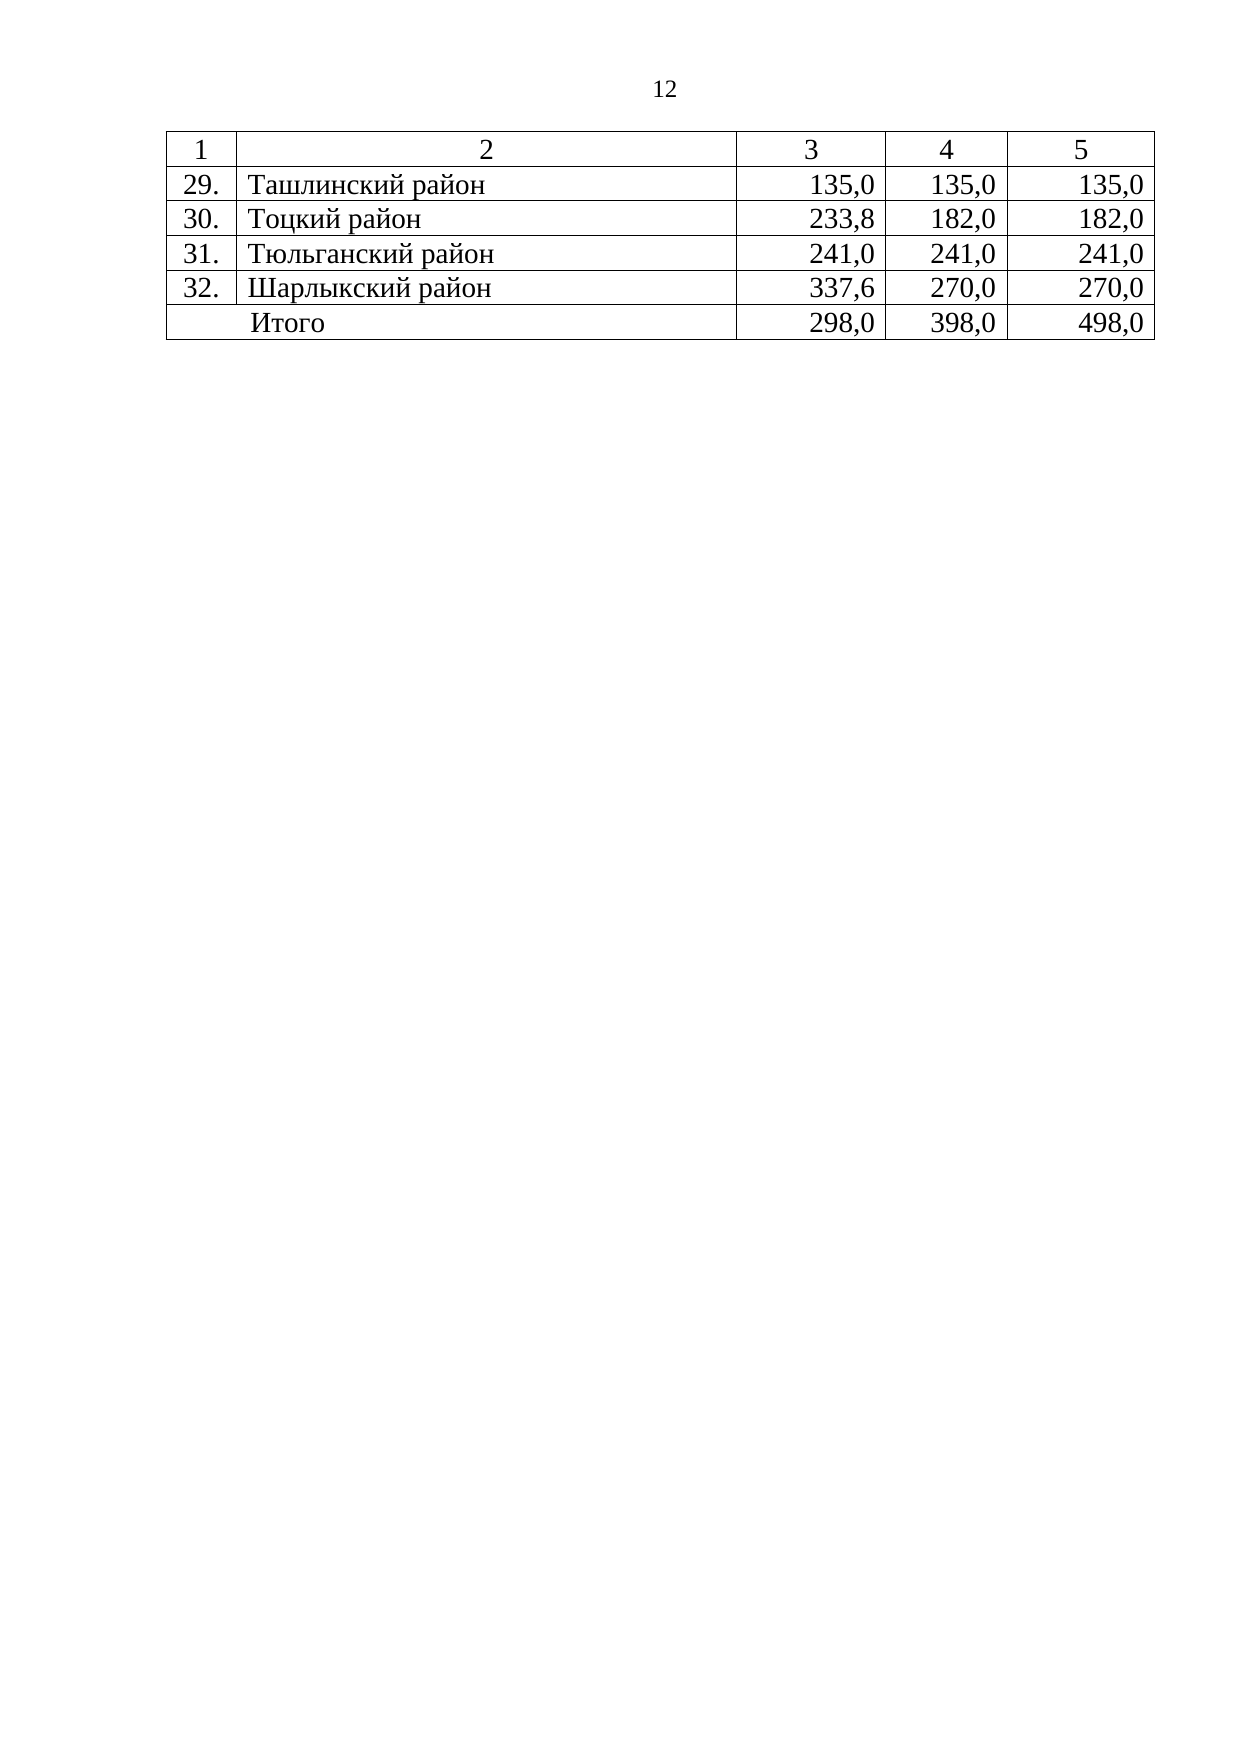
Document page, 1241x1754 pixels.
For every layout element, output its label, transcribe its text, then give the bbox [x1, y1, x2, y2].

table_cell 241,0 [1008, 236, 1154, 269]
table_cell 337,6 [737, 271, 885, 304]
table_header 2 [237, 132, 736, 166]
table_header 5 [1008, 132, 1154, 166]
table_cell 241,0 [886, 236, 1007, 269]
table_header 3 [737, 132, 885, 166]
table_cell Шарлыкский район [237, 271, 736, 304]
table_cell 135,0 [1008, 167, 1154, 200]
table_cell Тюльганский район [237, 236, 736, 269]
table_header 1 [167, 132, 236, 166]
table_cell 29. [167, 167, 236, 200]
table_cell Ташлинский район [237, 167, 736, 200]
table_cell 270,0 [886, 271, 1007, 304]
table_cell 8 998,0 [1008, 305, 1154, 339]
table_cell 8 998,0 [886, 305, 1007, 339]
table_cell 182,0 [886, 201, 1007, 235]
table_cell 8 998,0 [737, 305, 885, 339]
table_cell 30. [167, 201, 236, 235]
table_cell 32. [167, 271, 236, 304]
table_header 4 [886, 132, 1007, 166]
table_cell 241,0 [737, 236, 885, 269]
table_cell Итого [167, 305, 736, 339]
table_cell 182,0 [1008, 201, 1154, 235]
table_cell 135,0 [737, 167, 885, 200]
table_cell 233,8 [737, 201, 885, 235]
table_cell Тоцкий район [237, 201, 736, 235]
table_cell 31. [167, 236, 236, 269]
table_cell 270,0 [1008, 271, 1154, 304]
table_cell 135,0 [886, 167, 1007, 200]
